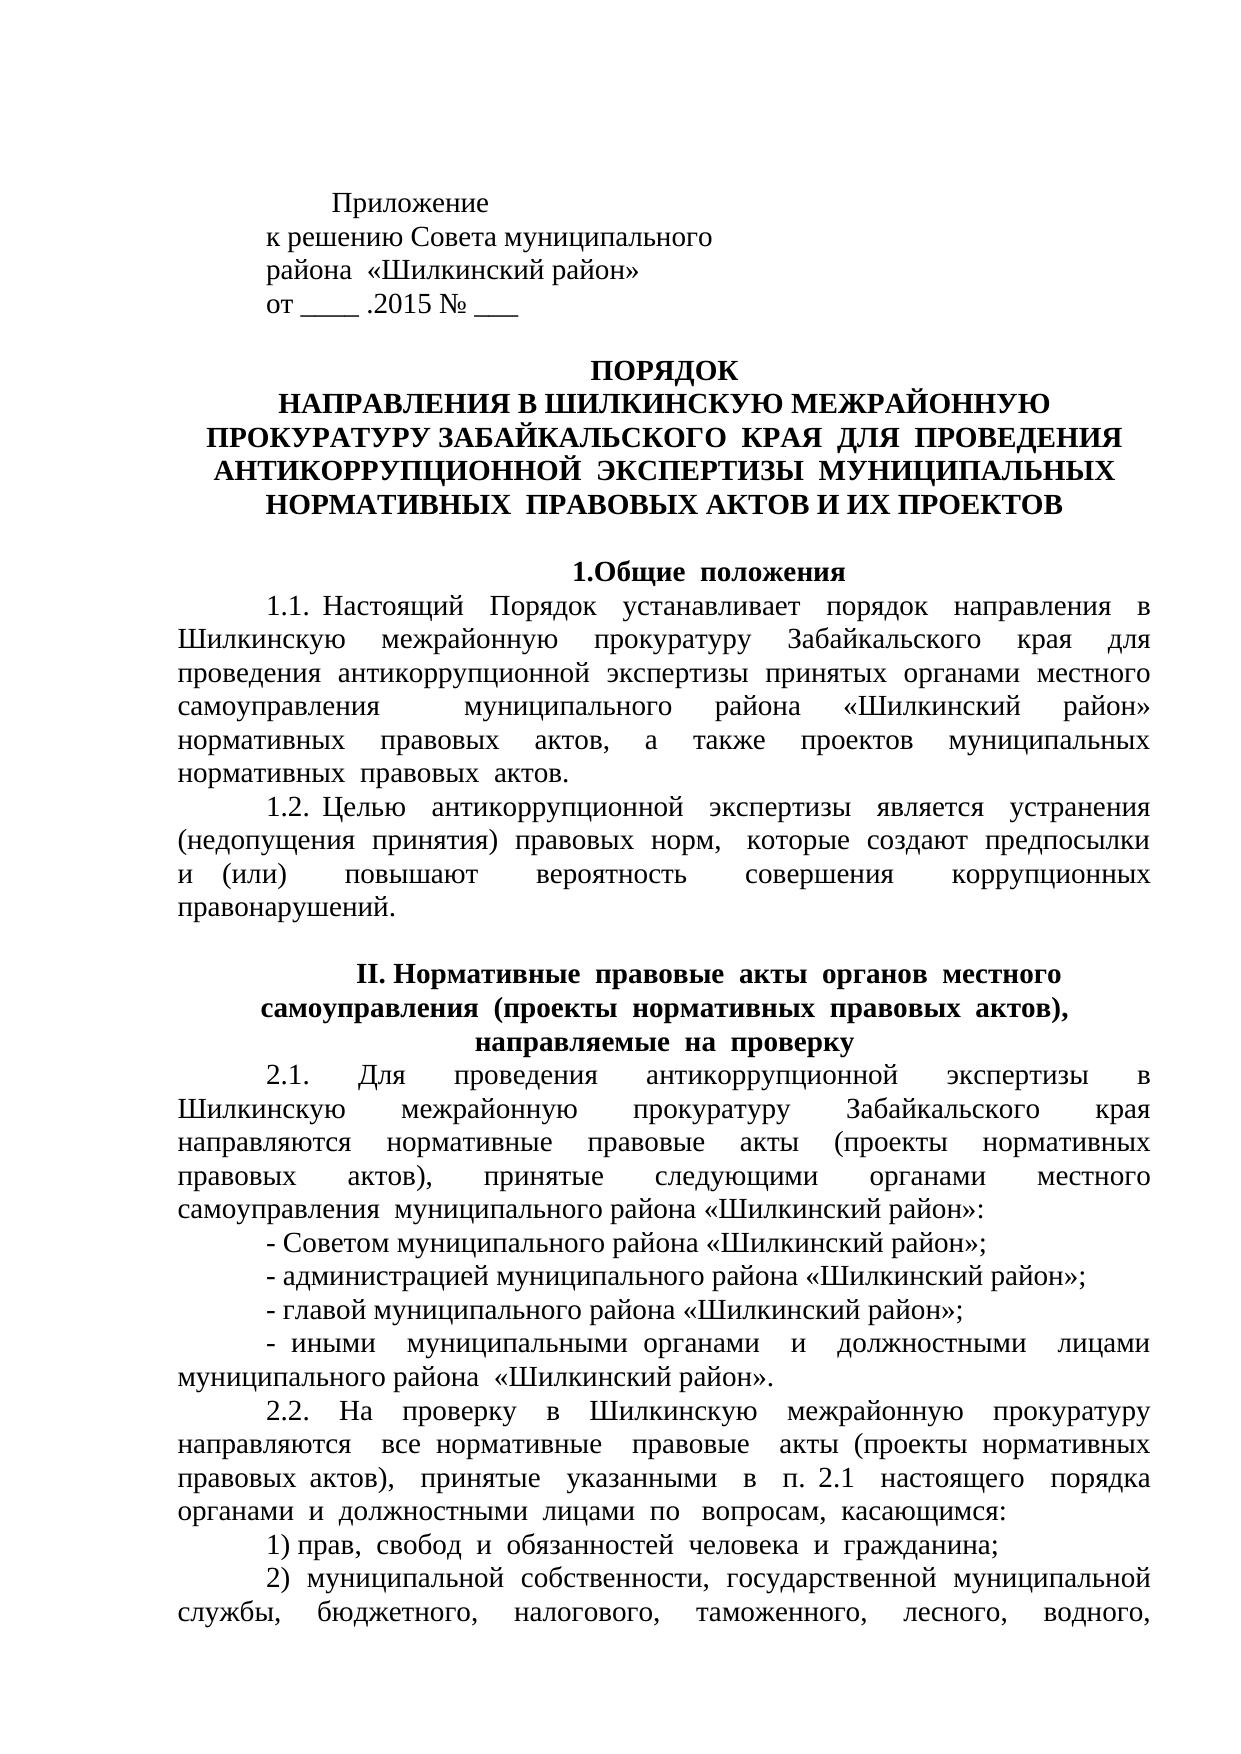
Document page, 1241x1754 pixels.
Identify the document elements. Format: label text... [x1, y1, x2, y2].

text НАПРАВЛЕНИЯ В ШИЛКИНСКУЮ МЕЖРАЙОННУЮ ПРОКУРАТУРУ ЗАБАЙКАЛЬСКОГО КРАЯ ДЛЯ ПРОВЕДЕНИЯ АНТИКОРРУПЦИОННОЙ ЭКСПЕРТИЗЫ МУНИЦИПАЛЬНЫХ НОРМАТИВНЫХ ПРАВОВЫХ АКТОВ И ИХ ПРОЕКТОВ [177, 386, 1152, 521]
text ПОРЯДОК [177, 353, 1152, 386]
text 2.1. Для проведения антикоррупционной экспертизы в Шилкинскую межрайонную прокуратуру Забайкальского края направляются нормативные правовые акты (проекты нормативных правовых актов), принятые следующими органами местного самоуправления муниципального района «Шилкинский район»: [177, 1057, 1152, 1225]
text к решению Совета муниципального [177, 219, 1152, 252]
text II. Нормативные правовые акты органов местного самоуправления (проекты нормативных правовых актов), направляемые на проверку [177, 957, 1152, 1057]
text Приложение [177, 185, 1152, 219]
text - иными муниципальными органами и должностными лицами муниципального района «Шилкинский район». [177, 1326, 1152, 1393]
text - администрацией муниципального района «Шилкинский район»; [177, 1258, 1152, 1292]
text 1.Общие положения [177, 554, 1152, 588]
text 1) прав, свобод и обязанностей человека и гражданина; [177, 1527, 1152, 1560]
text 2.2. На проверку в Шилкинскую межрайонную прокуратуру направляются все нормативные правовые акты (проекты нормативных правовых актов), принятые указанными в п. 2.1 настоящего порядка органами и должностными лицами по вопросам, касающимся: [177, 1393, 1152, 1527]
text 1.1. Настоящий Порядок устанавливает порядок направления в Шилкинскую межрайонную прокуратуру Забайкальского края для проведения антикоррупционной экспертизы принятых органами местного самоуправления муниципального района «Шилкинский район» нормативных правовых актов, а также проектов муниципальных нормативных правовых актов. [177, 588, 1152, 789]
text - Советом муниципального района «Шилкинский район»; [177, 1225, 1152, 1258]
text 1.2. Целью антикоррупционной экспертизы является устранения (недопущения принятия) правовых норм, которые создают предпосылки и (или) повышают вероятность совершения коррупционных правонарушений. [177, 789, 1152, 923]
text - главой муниципального района «Шилкинский район»; [177, 1292, 1152, 1326]
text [177, 1560, 1152, 1627]
text от ____ .2015 № ___ [177, 286, 1152, 319]
text района «Шилкинский район» [177, 252, 1152, 286]
